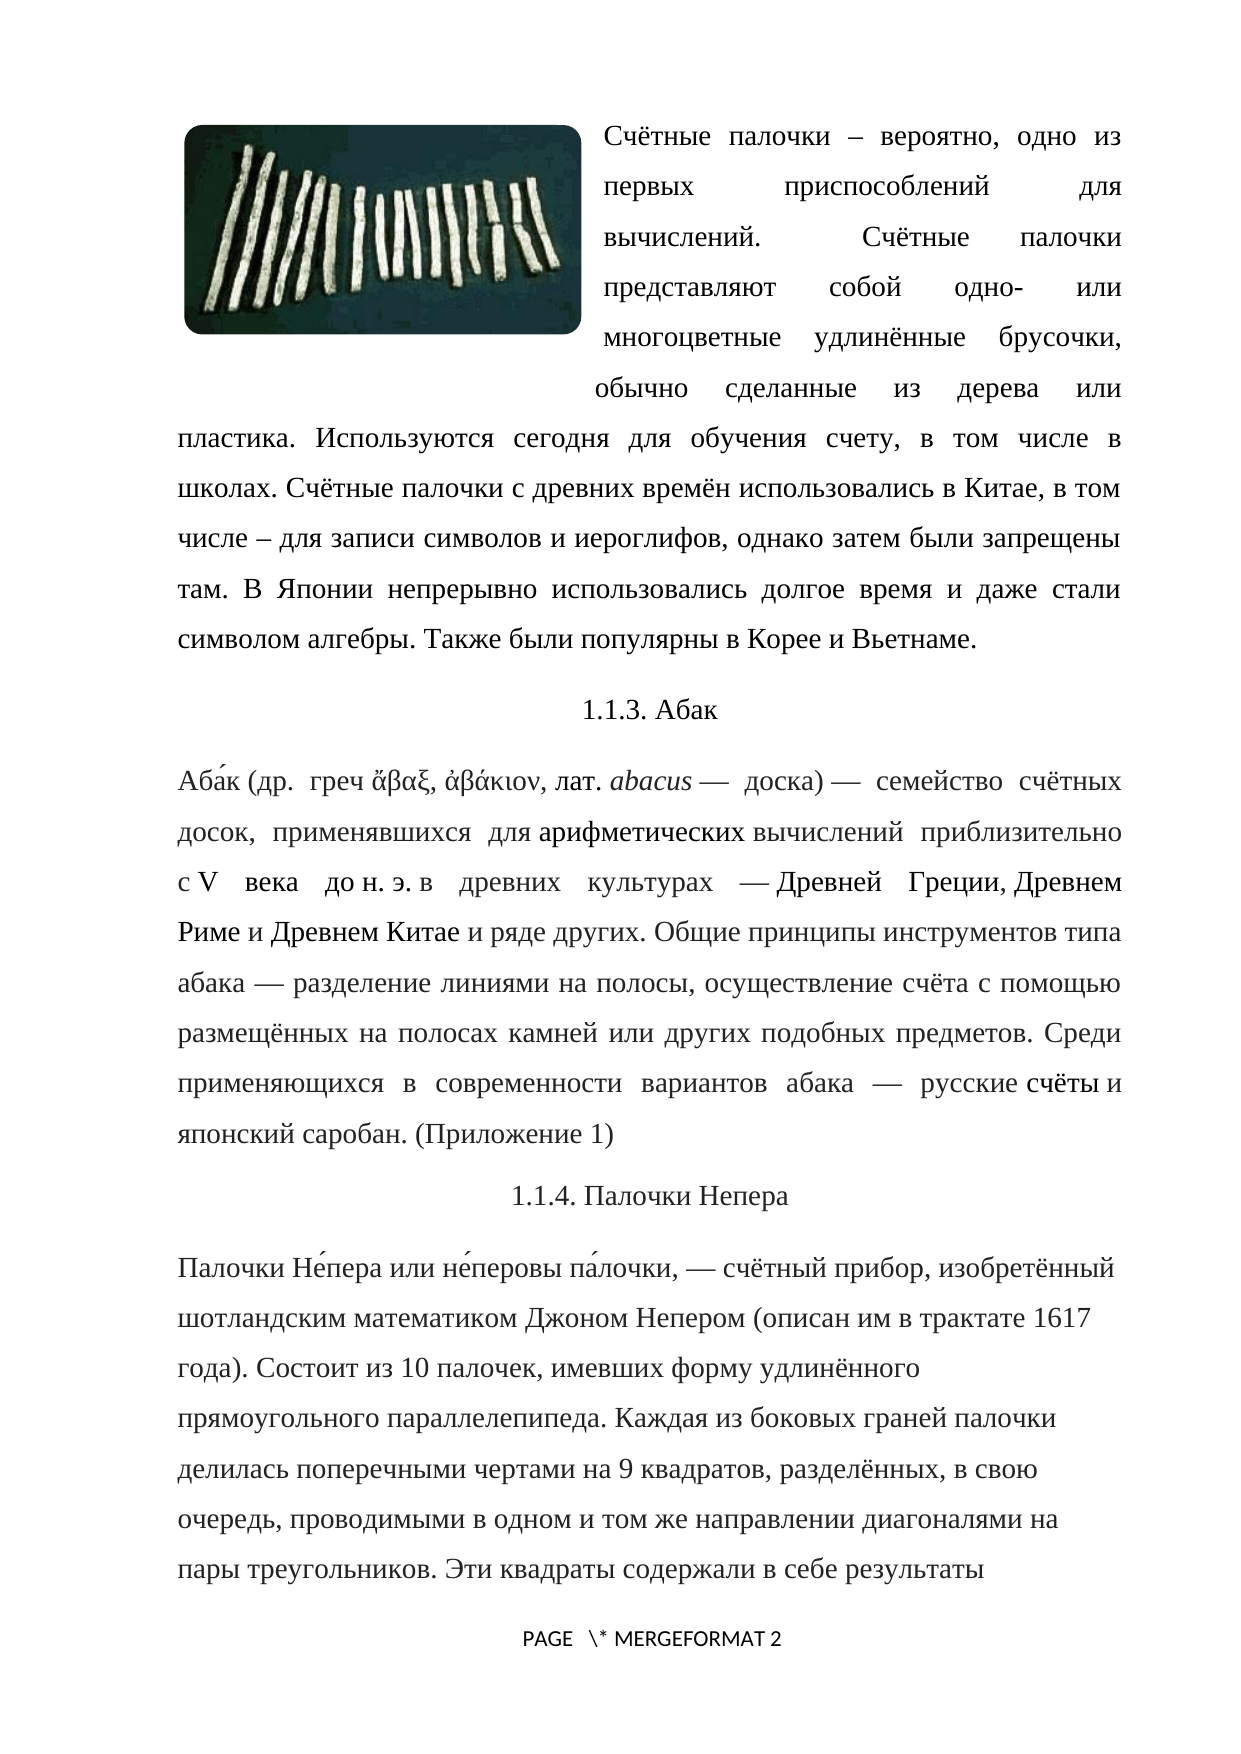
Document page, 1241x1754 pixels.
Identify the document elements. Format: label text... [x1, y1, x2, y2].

text Аба́к (др. греч ἄβαξ, ἀβάκιον, лат. abacus — доска) — семейство счётных досок, применявшихся для арифметических вычислений приблизительно с V века до н. э. в древних культурах — Древней Греции, Древнем Риме и Древнем Китае и ряде других. Общие принципы инструментов типа абака — разделение линиями на полосы, осуществление счёта с помощью размещённых на полосах камней или других подобных предметов. Среди применяющихся в современности вариантов абака — русские счёты и японский саробан. (Приложение 1) [177, 763, 1122, 1149]
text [177, 1250, 1122, 1585]
text 1.1.4. Палочки Непера [177, 1178, 1122, 1212]
text Счётные палочки – вероятно, одно из первых приспособлений для вычислений. Счётные палочки представляют собой одно- или многоцветные удлинённые брусочки, обычно сделанные из дерева или пластика. Используются сегодня для обучения счету, в том числе в школах. Счётные палочки с древних времён использовались в Китае, в том числе – для записи символов и иероглифов, однако затем были запрещены там. В Японии непрерывно использовались долгое время и даже стали символом алгебры. Также были популярны в Корее и Вьетнаме. [177, 118, 1122, 655]
text 1.1.3. Абак [177, 692, 1122, 726]
